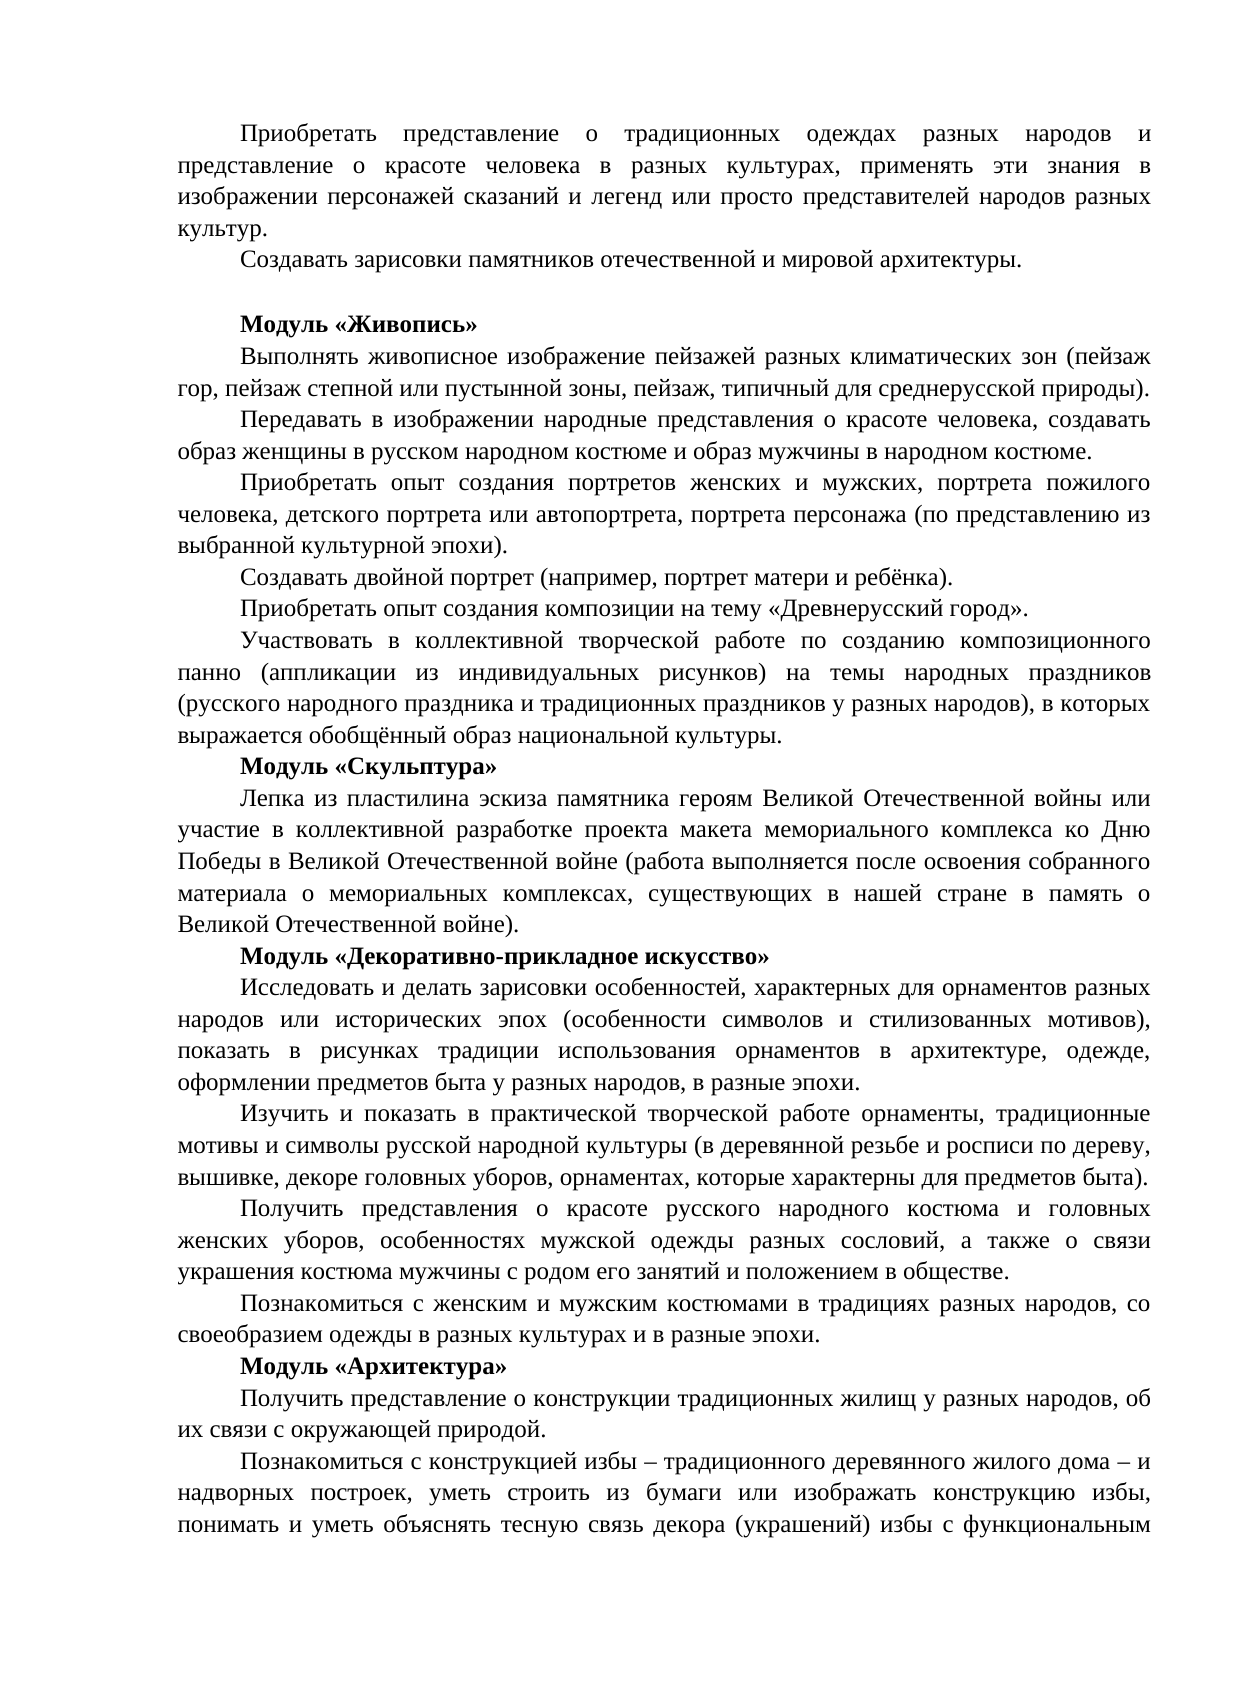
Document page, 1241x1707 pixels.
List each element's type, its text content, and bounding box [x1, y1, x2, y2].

text Передавать в изображении народные представления о красоте человека, создавать образ женщины в русском народном костюме и образ мужчины в народном костюме. [177, 404, 1152, 464]
text Модуль «Декоративно-прикладное искусство» [177, 941, 1152, 969]
text Изучить и показать в практической творческой работе орнаменты, традиционные мотивы и символы русской народной культуры (в деревянной резьбе и росписи по дереву, вышивке, декоре головных уборов, орнаментах, которые характерны для предметов быта). [177, 1098, 1152, 1190]
text Выполнять живописное изображение пейзажей разных климатических зон (пейзаж гор, пейзаж степной или пустынной зоны, пейзаж, типичный для среднерусской природы). [177, 341, 1152, 401]
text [177, 1446, 1152, 1538]
text Приобретать опыт создания композиции на тему «Древнерусский город». [177, 593, 1152, 622]
text Исследовать и делать зарисовки особенностей, характерных для орнаментов разных народов или исторических эпох (особенности символов и стилизованных мотивов), показать в рисунках традиции использования орнаментов в архитектуре, одежде, оформлении предметов быта у разных народов, в разные эпохи. [177, 972, 1152, 1096]
text Модуль «Живопись» [177, 309, 1152, 338]
text Модуль «Скульптура» [177, 751, 1152, 780]
text Лепка из пластилина эскиза памятника героям Великой Отечественной войны или участие в коллективной разработке проекта макета мемориального комплекса ко Дню Победы в Великой Отечественной войне (работа выполняется после освоения собранного материала о мемориальных комплексах, существующих в нашей стране в память о Великой Отечественной войне). [177, 783, 1152, 938]
text Получить представления о красоте русского народного костюма и головных женских уборов, особенностях мужской одежды разных сословий, а также о связи украшения костюма мужчины с родом его занятий и положением в обществе. [177, 1193, 1152, 1285]
text Приобретать опыт создания портретов женских и мужских, портрета пожилого человека, детского портрета или автопортрета, портрета персонажа (по представлению из выбранной культурной эпохи). [177, 467, 1152, 559]
text Создавать двойной портрет (например, портрет матери и ребёнка). [177, 562, 1152, 591]
text Приобретать представление о традиционных одеждах разных народов и представление о красоте человека в разных культурах, применять эти знания в изображении персонажей сказаний и легенд или просто представителей народов разных культур. [177, 118, 1152, 242]
text Создавать зарисовки памятников отечественной и мировой архитектуры. [177, 244, 1152, 273]
text Участвовать в коллективной творческой работе по созданию композиционного панно (аппликации из индивидуальных рисунков) на темы народных праздников (русского народного праздника и традиционных праздников у разных народов), в которых выражается обобщённый образ национальной культуры. [177, 625, 1152, 748]
text Модуль «Архитектура» [177, 1351, 1152, 1380]
text Получить представление о конструкции традиционных жилищ у разных народов, об их связи с окружающей природой. [177, 1383, 1152, 1443]
text Познакомиться с женским и мужским костюмами в традициях разных народов, со своеобразием одежды в разных культурах и в разные эпохи. [177, 1288, 1152, 1348]
